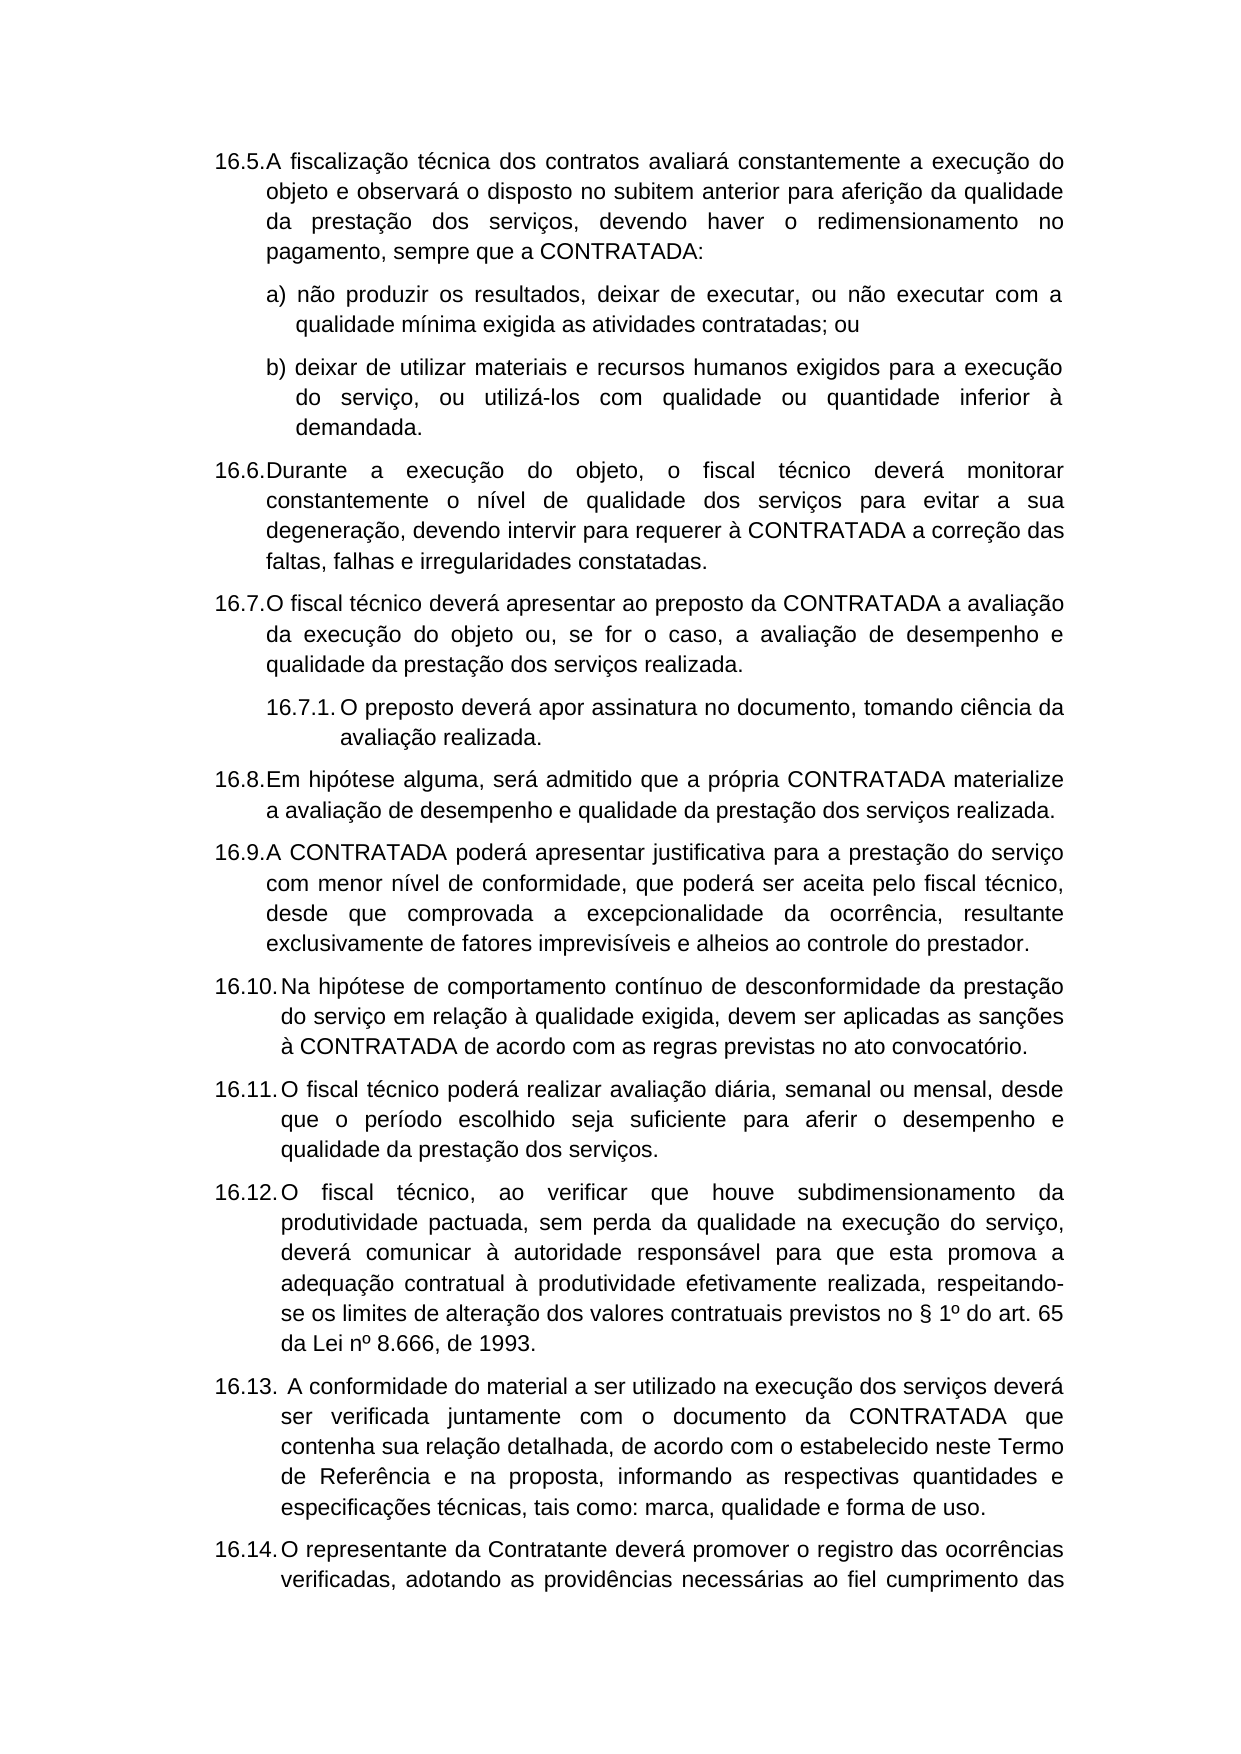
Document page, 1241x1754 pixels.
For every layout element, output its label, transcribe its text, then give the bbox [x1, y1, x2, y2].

list O fiscal técnico poderá realizar avaliação diária, semanal ou mensal, desde que o período escolhido seja suficiente para aferir o desempenho e qualidade da prestação dos serviços. [214, 1076, 1065, 1162]
list Em hipótese alguma, será admitido que a própria CONTRATADA materialize a avaliação de desempenho e qualidade da prestação dos serviços realizada. [214, 766, 1065, 823]
text b) deixar de utilizar materiais e recursos humanos exigidos para a execução do serviço, ou utilizá-los com qualidade ou quantidade inferior à demandada. [266, 354, 1063, 441]
list Na hipótese de comportamento contínuo de desconformidade da prestação do serviço em relação à qualidade exigida, devem ser aplicadas as sanções à CONTRATADA de acordo com as regras previstas no ato convocatório. [214, 973, 1065, 1059]
list Durante a execução do objeto, o fiscal técnico deverá monitorar constantemente o nível de qualidade dos serviços para evitar a sua degeneração, devendo intervir para requerer à CONTRATADA a correção das faltas, falhas e irregularidades constatadas. [214, 457, 1065, 574]
list O preposto deverá apor assinatura no documento, tomando ciência da avaliação realizada. [266, 693, 1065, 750]
list A conformidade do material a ser utilizado na execução dos serviços deverá ser verificada juntamente com o documento da CONTRATADA que contenha sua relação detalhada, de acordo com o estabelecido neste Termo de Referência e na proposta, informando as respectivas quantidades e especificações técnicas, tais como: marca, qualidade e forma de uso. [214, 1373, 1065, 1520]
list O fiscal técnico, ao verificar que houve subdimensionamento da produtividade pactuada, sem perda da qualidade na execução do serviço, deverá comunicar à autoridade responsável para que esta promova a adequação contratual à produtividade efetivamente realizada, respeitando-se os limites de alteração dos valores contratuais previstos no § 1º do art. 65 da Lei nº 8.666, de 1993. [214, 1179, 1065, 1356]
list A fiscalização técnica dos contratos avaliará constantemente a execução do objeto e observará o disposto no subitem anterior para aferição da qualidade da prestação dos serviços, devendo haver o redimensionamento no pagamento, sempre que a CONTRATADA: [214, 148, 1065, 264]
list A CONTRATADA poderá apresentar justificativa para a prestação do serviço com menor nível de conformidade, que poderá ser aceita pelo fiscal técnico, desde que comprovada a excepcionalidade da ocorrência, resultante exclusivamente de fatores imprevisíveis e alheios ao controle do prestador. [214, 839, 1065, 956]
text a) não produzir os resultados, deixar de executar, ou não executar com a qualidade mínima exigida as atividades contratadas; ou [266, 281, 1063, 337]
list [214, 1536, 1065, 1593]
list O fiscal técnico deverá apresentar ao preposto da CONTRATADA a avaliação da execução do objeto ou, se for o caso, a avaliação de desempenho e qualidade da prestação dos serviços realizada. [214, 590, 1065, 677]
